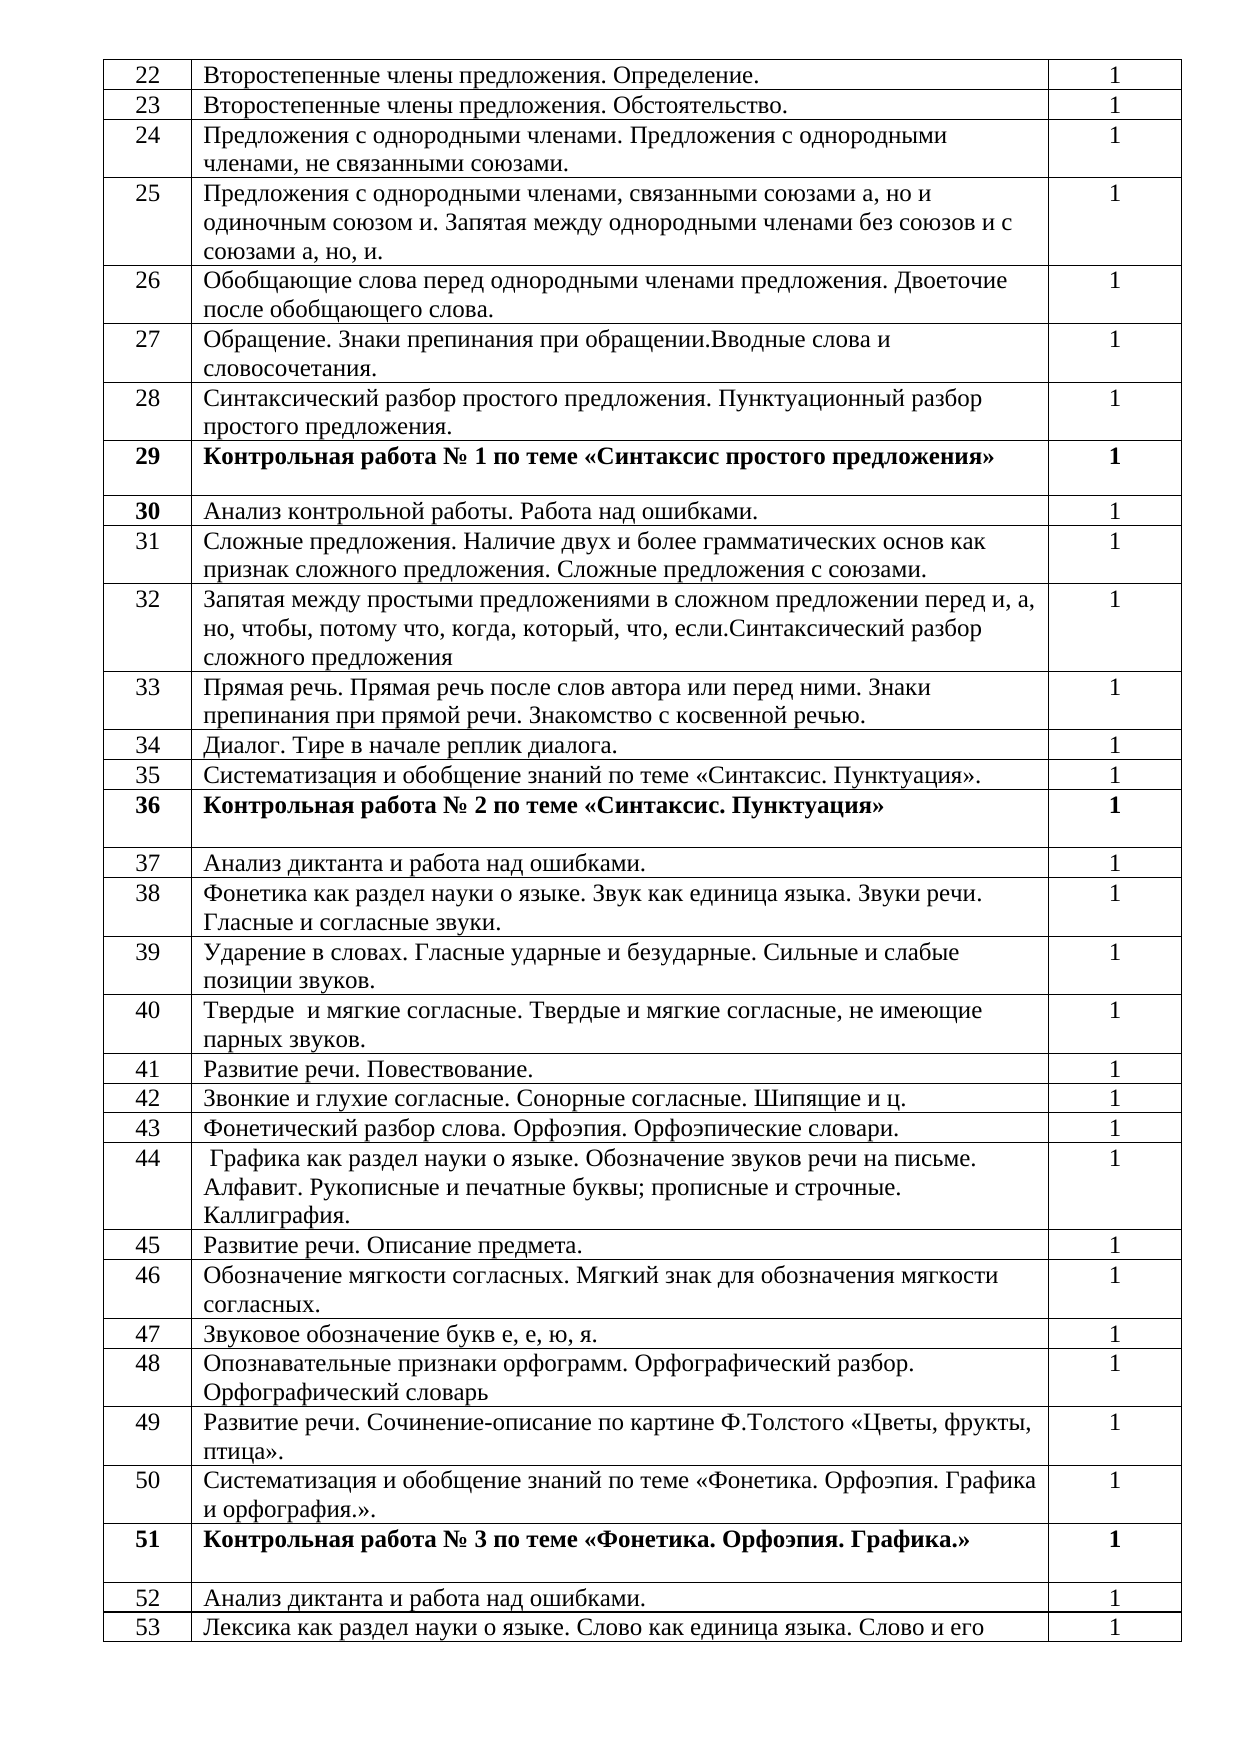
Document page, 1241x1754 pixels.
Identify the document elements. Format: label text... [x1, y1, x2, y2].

table_cell Контрольная работа № 3 по теме «Фонетика. Орфоэпия. Графика.» [192, 1524, 1048, 1582]
table_cell 1 [1049, 90, 1181, 119]
table_cell 1 [1049, 1319, 1181, 1347]
table_cell 1 [1049, 760, 1181, 789]
table_cell 42 [104, 1084, 191, 1112]
table_cell 44 [104, 1143, 191, 1229]
table_cell 41 [104, 1054, 191, 1082]
table_cell Диалог. Тире в начале реплик диалога. [192, 730, 1048, 759]
table_cell 1 [1049, 672, 1181, 729]
table_cell 1 [1049, 848, 1181, 877]
table_cell 34 [104, 730, 191, 759]
table_cell 37 [104, 848, 191, 877]
table_cell 45 [104, 1230, 191, 1259]
table_cell 31 [104, 526, 191, 583]
table_cell 39 [104, 937, 191, 994]
table_cell 1 [1049, 266, 1181, 323]
table_cell 24 [104, 120, 191, 177]
table_cell Звонкие и глухие согласные. Сонорные согласные. Шипящие и ц. [192, 1084, 1048, 1112]
table_cell 52 [104, 1583, 191, 1611]
table_cell 1 [1049, 441, 1181, 495]
table_cell Анализ диктанта и работа над ошибками. [192, 848, 1048, 877]
table_cell 1 [1049, 60, 1181, 89]
table_cell 36 [104, 790, 191, 847]
table_cell 1 [1049, 995, 1181, 1053]
table_cell 1 [1049, 1260, 1181, 1318]
table_cell 1 [1049, 1583, 1181, 1611]
table_cell Обозначение мягкости согласных. Мягкий знак для обозначения мягкости согласных. [192, 1260, 1048, 1318]
table_cell 40 [104, 995, 191, 1053]
table_cell Синтаксический разбор простого предложения. Пунктуационный разбор простого предложения. [192, 383, 1048, 440]
table_cell 1 [1049, 1407, 1181, 1464]
table_cell Прямая речь. Прямая речь после слов автора или перед ними. Знаки препинания при прямой речи. Знакомство с косвенной речью. [192, 672, 1048, 729]
table_cell 1 [1049, 584, 1181, 671]
table_cell 30 [104, 496, 191, 525]
table_cell Фонетический разбор слова. Орфоэпия. Орфоэпические словари. [192, 1113, 1048, 1142]
table_cell 51 [104, 1524, 191, 1582]
table_cell Контрольная работа № 1 по теме «Синтаксис простого предложения» [192, 441, 1048, 495]
table_cell 1 [1049, 878, 1181, 936]
table_cell 25 [104, 178, 191, 264]
table_cell Развитие речи. Сочинение-описание по картине Ф.Толстого «Цветы, фрукты, птица». [192, 1407, 1048, 1464]
table_cell 27 [104, 324, 191, 382]
table_cell 22 [104, 60, 191, 89]
table_cell Звуковое обозначение букв е, е, ю, я. [192, 1319, 1048, 1347]
table_cell 35 [104, 760, 191, 789]
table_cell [192, 1613, 1048, 1641]
table_cell 1 [1049, 120, 1181, 177]
table_cell Опознавательные признаки орфограмм. Орфографический разбор. Орфографический словарь [192, 1349, 1048, 1406]
table_cell Развитие речи. Повествование. [192, 1054, 1048, 1082]
table_cell Второстепенные члены предложения. Определение. [192, 60, 1048, 89]
table_cell Запятая между простыми предложениями в сложном предложении перед и, а, но, чтобы, потому что, когда, который, что, если.Синтаксический разбор сложного предложения [192, 584, 1048, 671]
table_cell Ударение в словах. Гласные ударные и безударные. Сильные и слабые позиции звуков. [192, 937, 1048, 994]
table_cell 1 [1049, 1524, 1181, 1582]
table_cell 1 [1049, 496, 1181, 525]
table_cell 47 [104, 1319, 191, 1347]
table_cell 38 [104, 878, 191, 936]
table_cell Фонетика как раздел науки о языке. Звук как единица языка. Звуки речи. Гласные и согласные звуки. [192, 878, 1048, 936]
table_cell 1 [1049, 1084, 1181, 1112]
table_cell 1 [1049, 1466, 1181, 1523]
table_cell 1 [1049, 383, 1181, 440]
table_cell Систематизация и обобщение знаний по теме «Фонетика. Орфоэпия. Графика и орфография.». [192, 1466, 1048, 1523]
table_cell 1 [1049, 1143, 1181, 1229]
table_cell 53 [104, 1613, 191, 1641]
table_cell 29 [104, 441, 191, 495]
table_cell 1 [1049, 526, 1181, 583]
table_cell Предложения с однородными членами. Предложения с однородными членами, не связанными союзами. [192, 120, 1048, 177]
table_cell 50 [104, 1466, 191, 1523]
table_cell Предложения с однородными членами, связанными союзами а, но и одиночным союзом и. Запятая между однородными членами без союзов и с союзами а, но, и. [192, 178, 1048, 264]
table_cell 48 [104, 1349, 191, 1406]
table_cell Развитие речи. Описание предмета. [192, 1230, 1048, 1259]
table_cell 1 [1049, 937, 1181, 994]
table_cell Обращение. Знаки препинания при обращении.Вводные слова и словосочетания. [192, 324, 1048, 382]
table_cell 1 [1049, 730, 1181, 759]
table_cell 32 [104, 584, 191, 671]
table_cell 1 [1049, 1613, 1181, 1641]
table_cell 1 [1049, 178, 1181, 264]
table_cell 1 [1049, 324, 1181, 382]
table_cell 1 [1049, 1230, 1181, 1259]
table_cell Контрольная работа № 2 по теме «Синтаксис. Пунктуация» [192, 790, 1048, 847]
table_cell Систематизация и обобщение знаний по теме «Синтаксис. Пунктуация». [192, 760, 1048, 789]
table_cell 43 [104, 1113, 191, 1142]
table_cell 33 [104, 672, 191, 729]
table_cell 26 [104, 266, 191, 323]
table_cell Твердые и мягкие согласные. Твердые и мягкие согласные, не имеющие парных звуков. [192, 995, 1048, 1053]
table_cell Анализ диктанта и работа над ошибками. [192, 1583, 1048, 1611]
table_cell Анализ контрольной работы. Работа над ошибками. [192, 496, 1048, 525]
table_cell Сложные предложения. Наличие двух и более грамматических основ как признак сложного предложения. Сложные предложения с союзами. [192, 526, 1048, 583]
table_cell 46 [104, 1260, 191, 1318]
table_cell 1 [1049, 1349, 1181, 1406]
table_cell 23 [104, 90, 191, 119]
table_cell Второстепенные члены предложения. Обстоятельство. [192, 90, 1048, 119]
table_cell 1 [1049, 1054, 1181, 1082]
table_cell 28 [104, 383, 191, 440]
table_cell 49 [104, 1407, 191, 1464]
table_cell Графика как раздел науки о языке. Обозначение звуков речи на письме. Алфавит. Рукописные и печатные буквы; прописные и строчные. Каллиграфия. [192, 1143, 1048, 1229]
table_cell Обобщающие слова перед однородными членами предложения. Двоеточие после обобщающего слова. [192, 266, 1048, 323]
table_cell 1 [1049, 790, 1181, 847]
table_cell 1 [1049, 1113, 1181, 1142]
